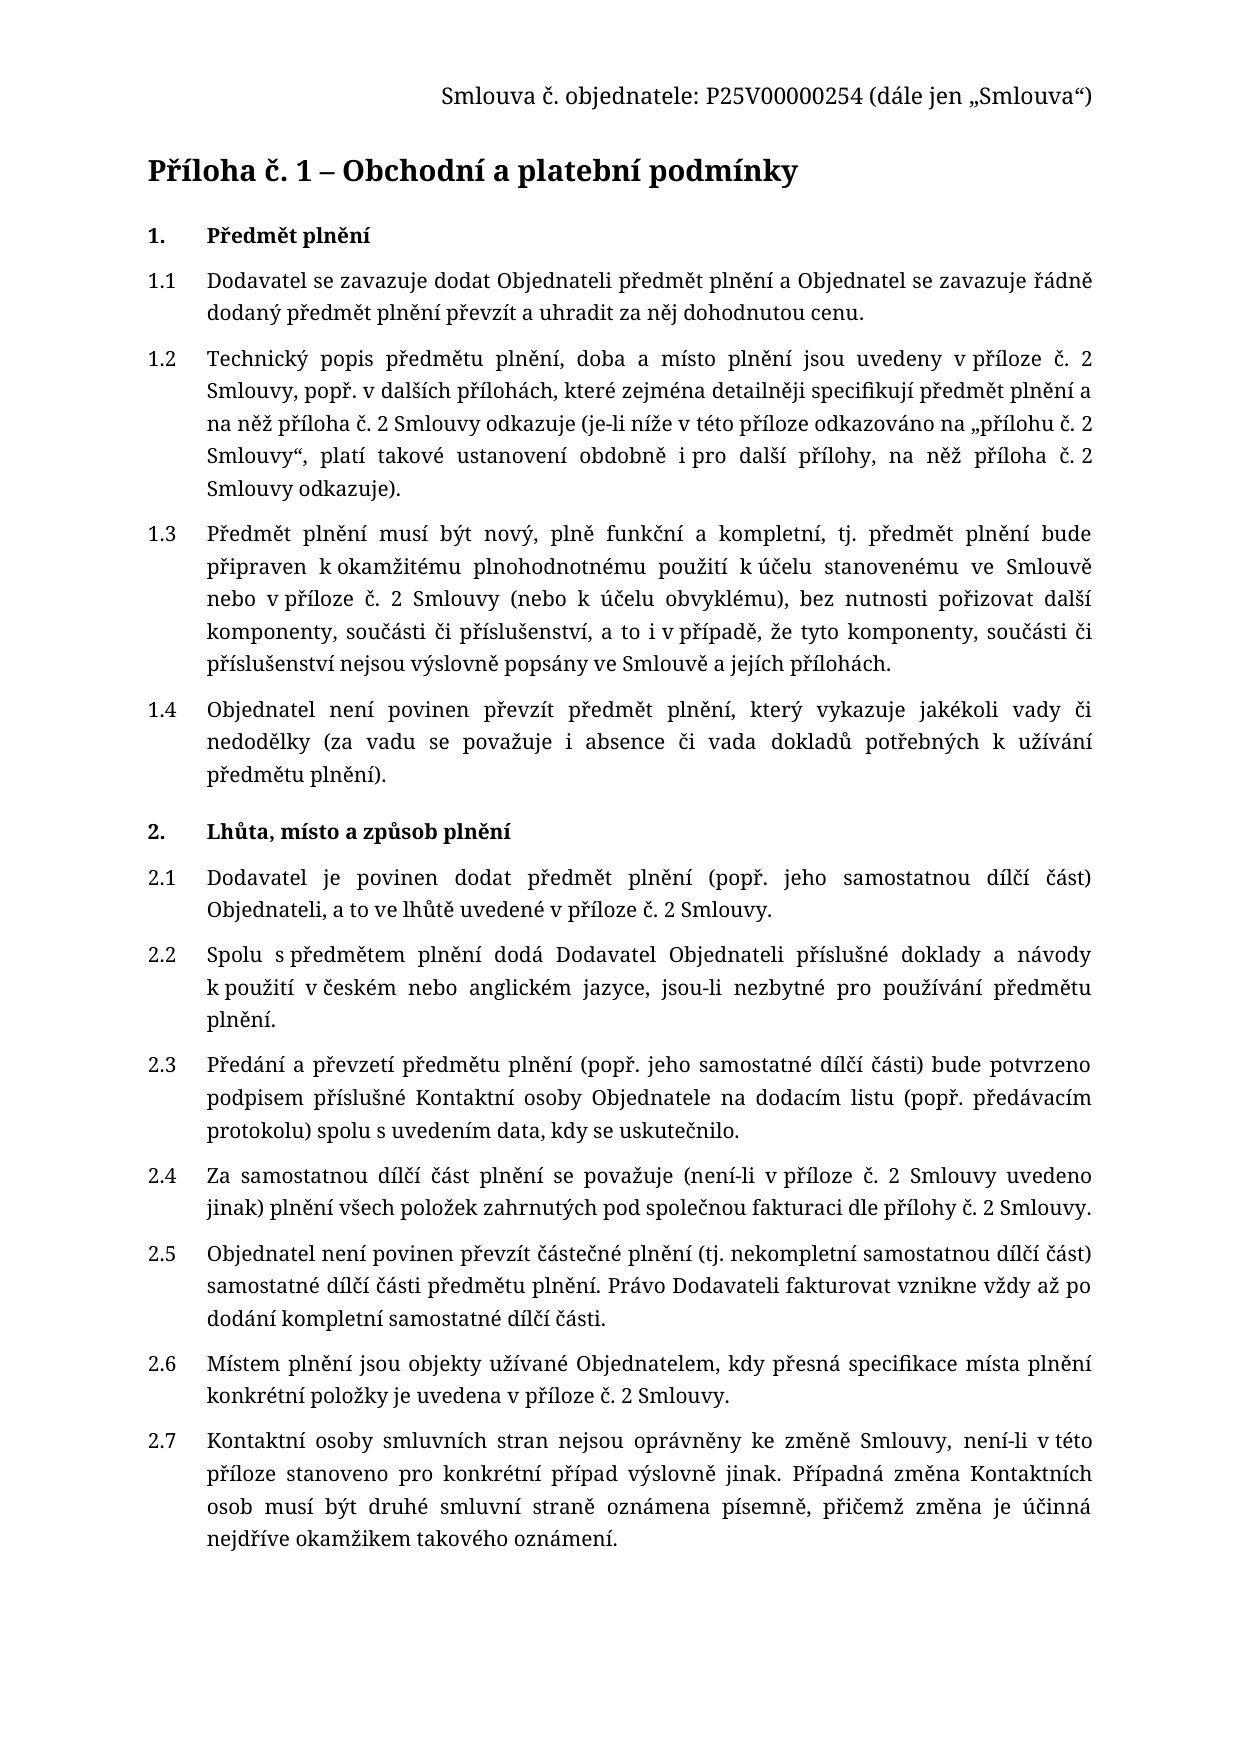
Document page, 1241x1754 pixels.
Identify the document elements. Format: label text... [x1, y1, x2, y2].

list Předmět plnění musí být nový, plně funkční a kompletní, tj. předmět plnění bude připraven k okamžitému plnohodnotnému použití k účelu stanovenému ve Smlouvě nebo v příloze č. 2 Smlouvy (nebo k účelu obvyklému), bez nutnosti pořizovat další komponenty, součásti či příslušenství, a to i v případě, že tyto komponenty, součásti či příslušenství nejsou výslovně popsány ve Smlouvě a jejích přílohách. [148, 519, 1093, 678]
list Za samostatnou dílčí část plnění se považuje (není-li v příloze č. 2 Smlouvy uvedeno jinak) plnění všech položek zahrnutých pod společnou fakturaci dle přílohy č. 2 Smlouvy. [148, 1161, 1093, 1222]
list Dodavatel se zavazuje dodat Objednateli předmět plnění a Objednatel se zavazuje řádně dodaný předmět plnění převzít a uhradit za něj dohodnutou cenu. [148, 266, 1093, 327]
list Lhůta, místo a způsob plnění [148, 817, 1093, 846]
list Místem plnění jsou objekty užívané Objednatelem, kdy přesná specifikace místa plnění konkrétní položky je uvedena v příloze č. 2 Smlouvy. [148, 1349, 1093, 1410]
list Spolu s předmětem plnění dodá Dodavatel Objednateli příslušné doklady a návody k použití v českém nebo anglickém jazyce, jsou-li nezbytné pro používání předmětu plnění. [148, 940, 1093, 1034]
list Předmět plnění [148, 221, 1093, 249]
list Objednatel není povinen převzít předmět plnění, který vykazuje jakékoli vady či nedodělky (za vadu se považuje i absence či vada dokladů potřebných k užívání předmětu plnění). [148, 695, 1093, 788]
list Kontaktní osoby smluvních stran nejsou oprávněny ke změně Smlouvy, není-li v této příloze stanoveno pro konkrétní případ výslovně jinak. Případná změna Kontaktních osob musí být druhé smluvní straně oznámena písemně, přičemž změna je účinná nejdříve okamžikem takového oznámení. [148, 1427, 1093, 1553]
list Dodavatel je povinen dodat předmět plnění (popř. jeho samostatnou dílčí část) Objednateli, a to ve lhůtě uvedené v příloze č. 2 Smlouvy. [148, 863, 1093, 924]
list Předání a převzetí předmětu plnění (popř. jeho samostatné dílčí části) bude potvrzeno podpisem příslušné Kontaktní osoby Objednatele na dodacím listu (popř. předávacím protokolu) spolu s uvedením data, kdy se uskutečnilo. [148, 1051, 1093, 1144]
list Technický popis předmětu plnění, doba a místo plnění jsou uvedeny v příloze č. 2 Smlouvy, popř. v dalších přílohách, které zejména detailněji specifikují předmět plnění a na něž příloha č. 2 Smlouvy odkazuje (je-li níže v této příloze odkazováno na „přílohu č. 2 Smlouvy“, platí takové ustanovení obdobně i pro další přílohy, na něž příloha č. 2 Smlouvy odkazuje). [148, 344, 1093, 502]
list Objednatel není povinen převzít částečné plnění (tj. nekompletní samostatnou dílčí část) samostatné dílčí části předmětu plnění. Právo Dodavateli fakturovat vznikne vždy až po dodání kompletní samostatné dílčí části. [148, 1239, 1093, 1332]
text Příloha č. 1 – Obchodní a platební podmínky [148, 150, 1093, 190]
